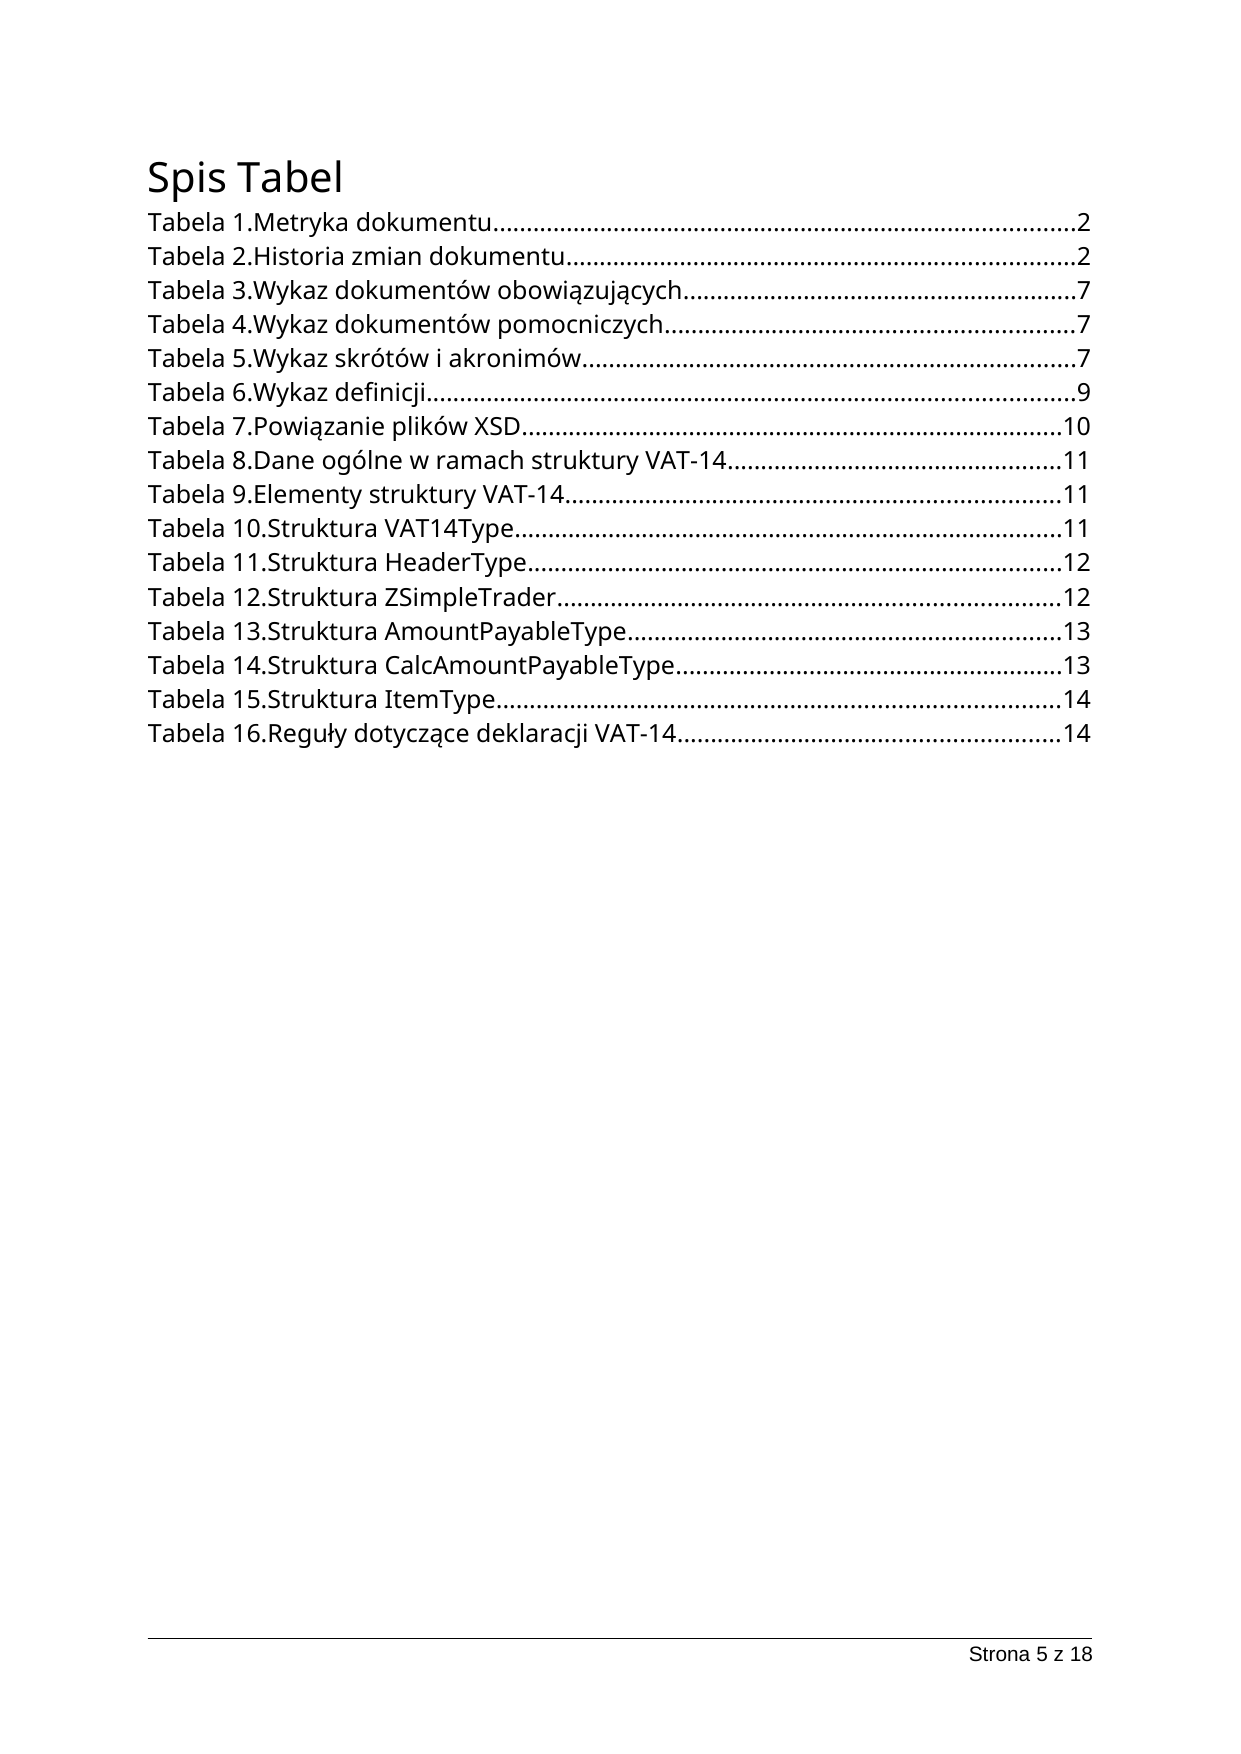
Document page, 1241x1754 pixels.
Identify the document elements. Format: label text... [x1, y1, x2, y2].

text Tabela 1.Metryka dokumentu 2 [148, 204, 1092, 238]
text Tabela 8.Dane ogólne w ramach struktury VAT-14 11 [148, 443, 1092, 477]
text Tabela 2.Historia zmian dokumentu 2 [148, 238, 1092, 273]
text Tabela 9.Elementy struktury VAT-14 11 [148, 477, 1092, 511]
text Tabela 10.Struktura VAT14Type 11 [148, 511, 1092, 545]
text Tabela 15.Struktura ItemType 14 [148, 681, 1092, 715]
text Spis Tabel [148, 148, 1092, 204]
text Tabela 11.Struktura HeaderType 12 [148, 545, 1092, 579]
text Tabela 14.Struktura CalcAmountPayableType 13 [148, 647, 1092, 681]
text Tabela 16.Reguły dotyczące deklaracji VAT-14 14 [148, 715, 1092, 749]
text Tabela 3.Wykaz dokumentów obowiązujących 7 [148, 273, 1092, 307]
text Tabela 4.Wykaz dokumentów pomocniczych 7 [148, 307, 1092, 341]
text Tabela 6.Wykaz definicji 9 [148, 375, 1092, 409]
text Tabela 5.Wykaz skrótów i akronimów 7 [148, 341, 1092, 375]
text Tabela 7.Powiązanie plików XSD 10 [148, 409, 1092, 443]
text Tabela 12.Struktura ZSimpleTrader 12 [148, 579, 1092, 613]
text Tabela 13.Struktura AmountPayableType 13 [148, 613, 1092, 647]
